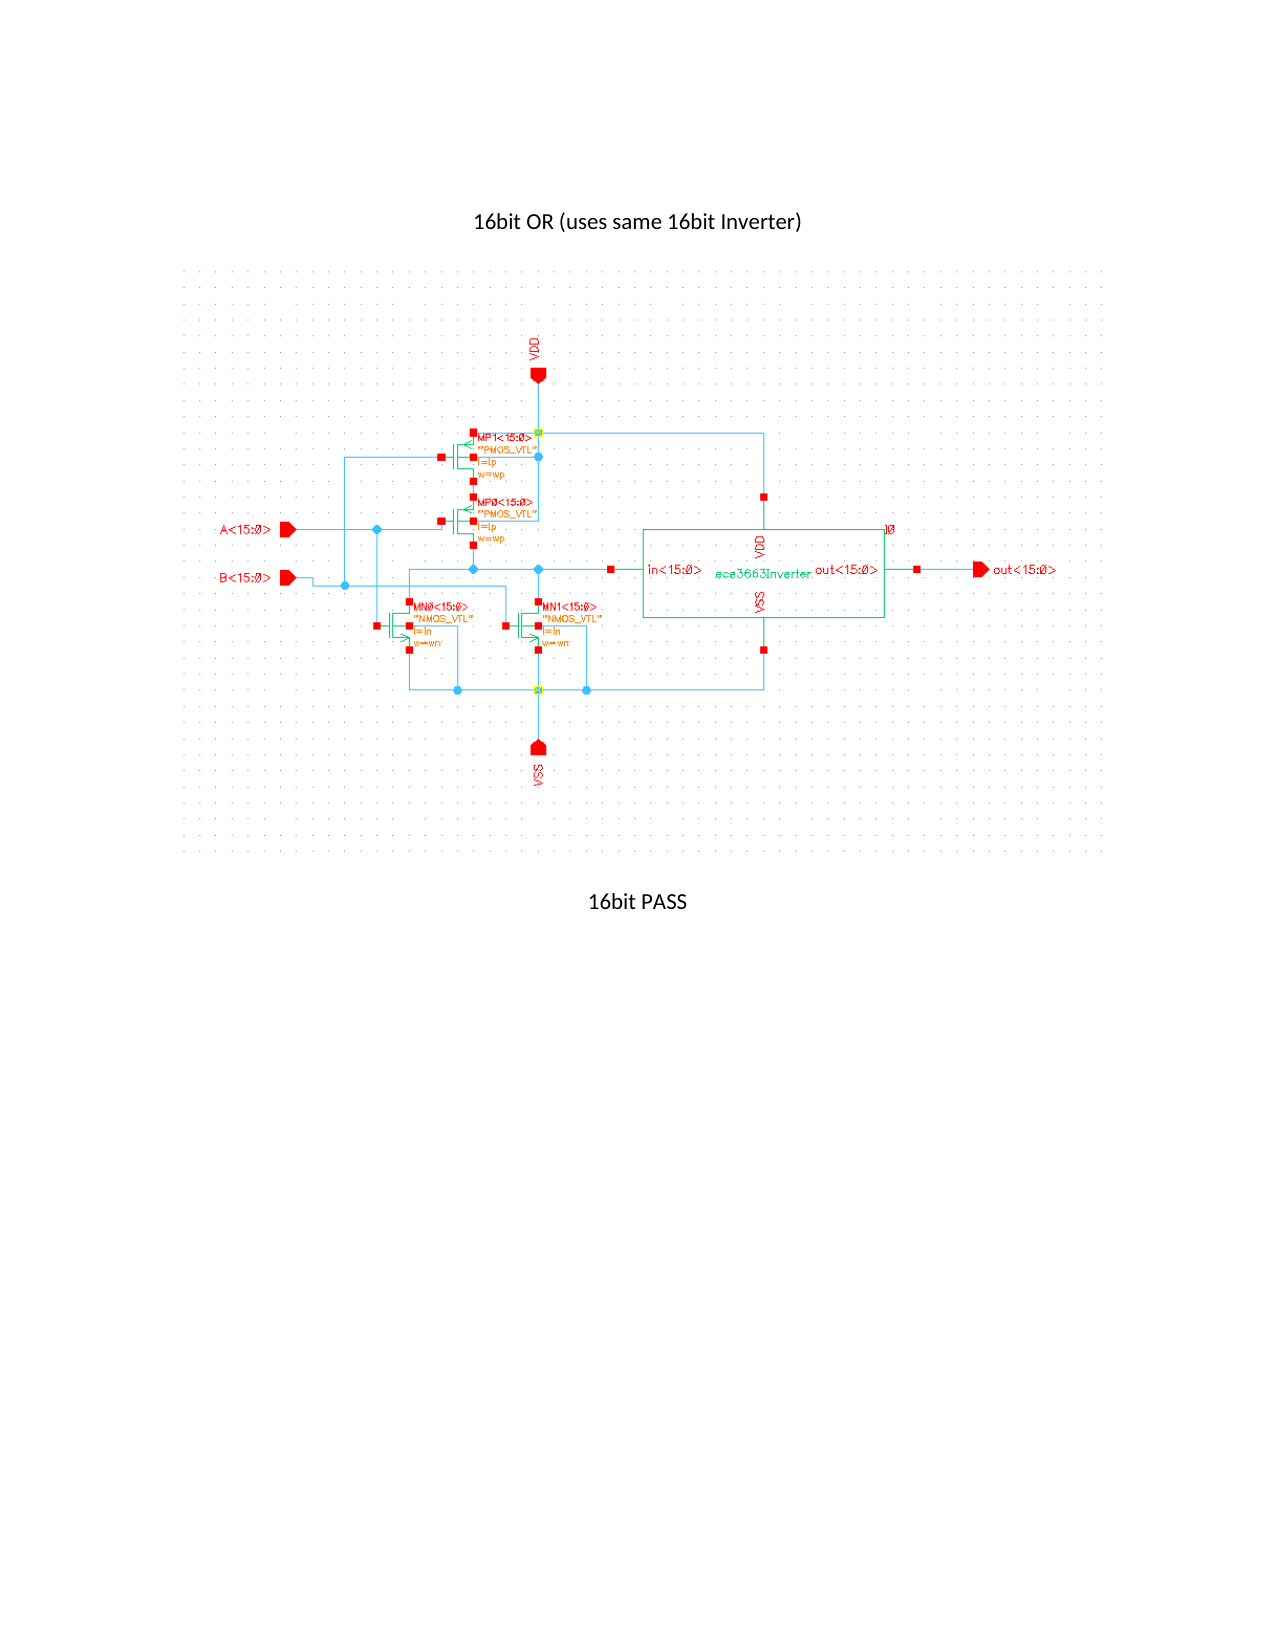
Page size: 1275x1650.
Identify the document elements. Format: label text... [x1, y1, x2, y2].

text 16bit OR (uses same 16bit Inverter) [150, 207, 1125, 235]
picture [172, 264, 1103, 858]
text 16bit PASS [150, 887, 1125, 915]
